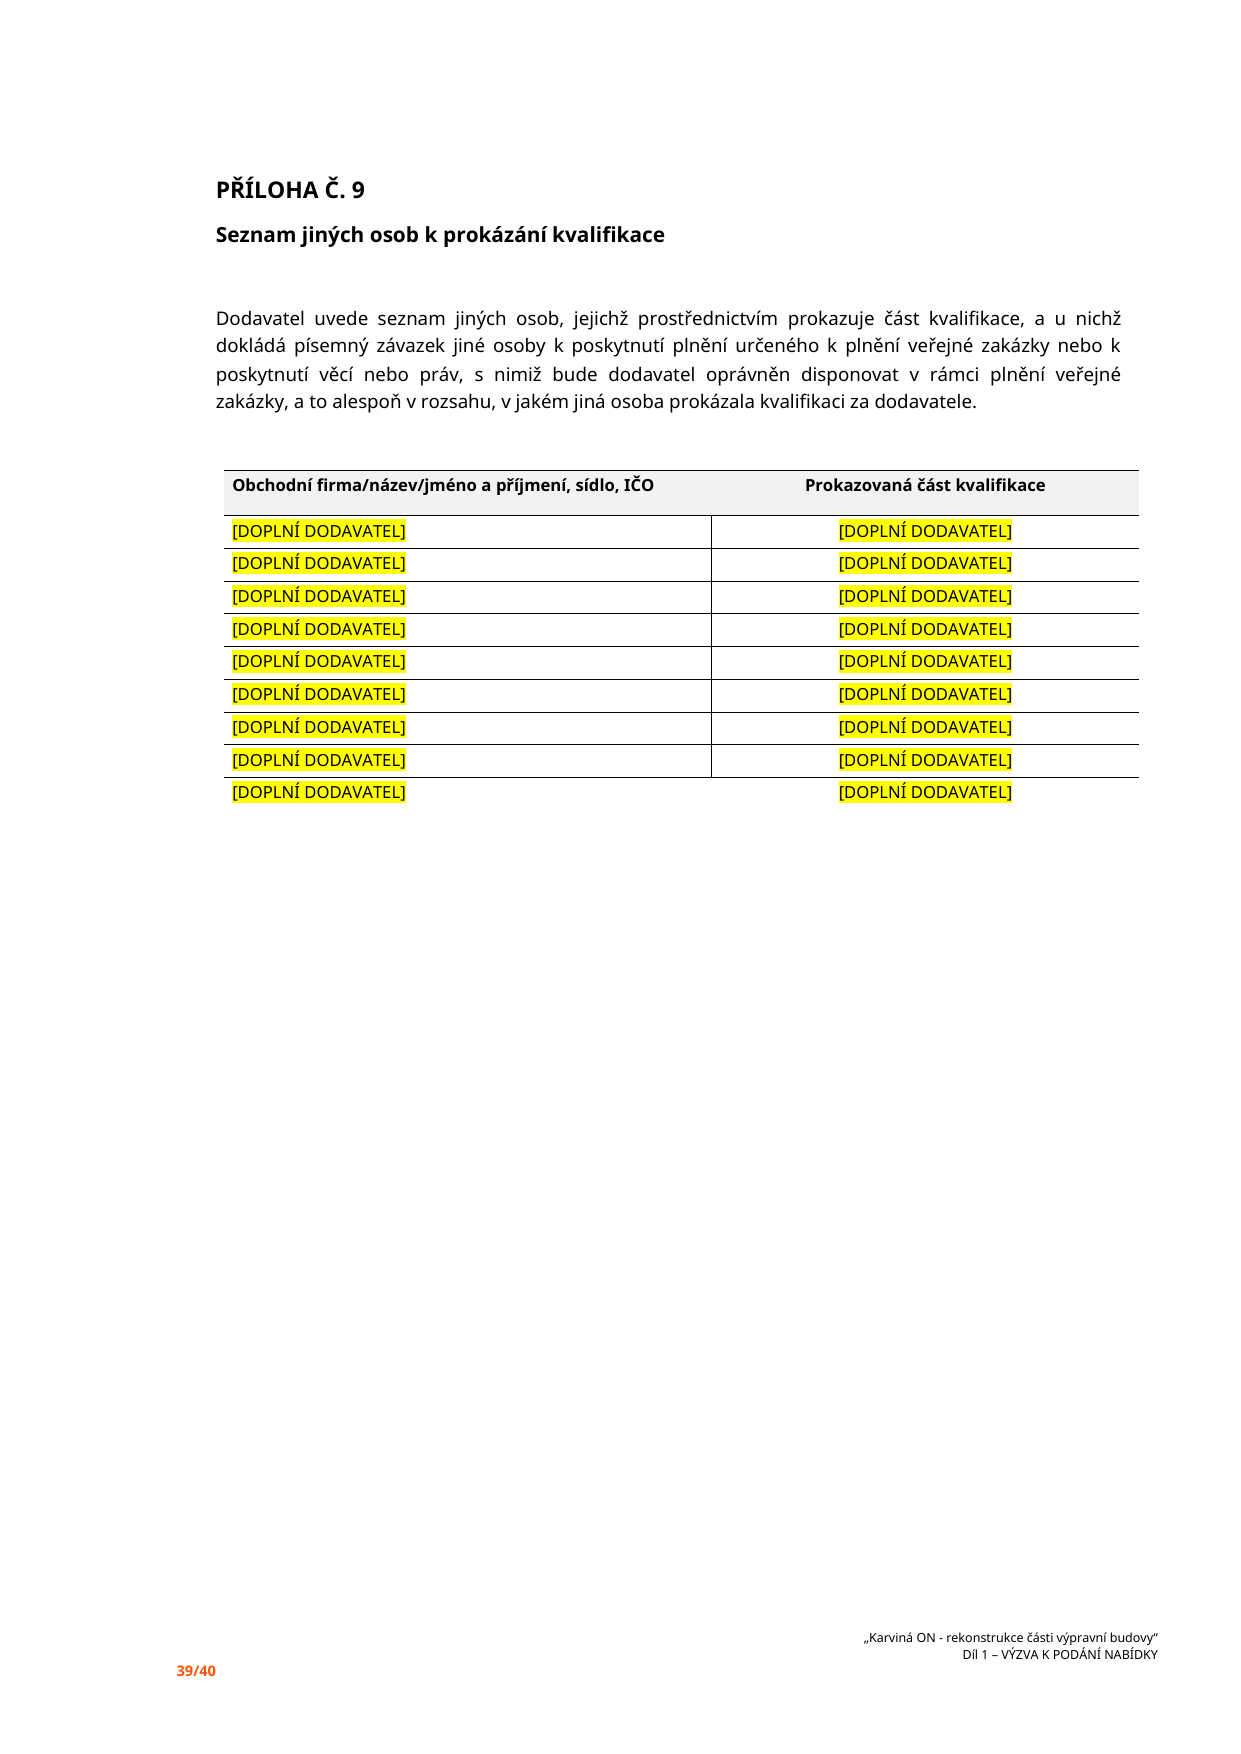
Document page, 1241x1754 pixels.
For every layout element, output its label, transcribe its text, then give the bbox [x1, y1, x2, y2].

table_cell [DOPLNÍ DODAVATEL] [712, 745, 1139, 777]
table_cell [DOPLNÍ DODAVATEL] [712, 614, 1139, 646]
table_cell [DOPLNÍ DODAVATEL] [224, 745, 711, 777]
text Dodavatel uvede seznam jiných osob, jejichž prostřednictvím prokazuje část kvalifikace, a u nichž dokládá písemný závazek jiné osoby k poskytnutí plnění určeného k plnění veřejné zakázky nebo k poskytnutí věcí nebo práv, s nimiž bude dodavatel oprávněn disponovat v rámci plnění veřejné zakázky, a to alespoň v rozsahu, v jakém jiná osoba prokázala kvalifikaci za dodavatele. [216, 305, 1122, 414]
table_cell [DOPLNÍ DODAVATEL] [224, 680, 711, 711]
table_cell [DOPLNÍ DODAVATEL] [712, 713, 1139, 744]
table_cell [DOPLNÍ DODAVATEL] [224, 713, 711, 744]
table_cell [DOPLNÍ DODAVATEL] [711, 778, 1139, 809]
text Seznam jiných osob k prokázání kvalifikace [216, 221, 1122, 249]
table_cell [DOPLNÍ DODAVATEL] [712, 582, 1139, 613]
table_cell [DOPLNÍ DODAVATEL] [224, 778, 711, 809]
table_cell [DOPLNÍ DODAVATEL] [224, 516, 711, 548]
table_header Obchodní firma/název/jméno a příjmení, sídlo, IČO [224, 471, 711, 515]
text Příloha č. 9 [216, 174, 1122, 205]
table_cell [DOPLNÍ DODAVATEL] [224, 582, 711, 613]
table_cell [DOPLNÍ DODAVATEL] [224, 549, 711, 581]
table_header Prokazovaná část kvalifikace [711, 471, 1139, 515]
table_cell [DOPLNÍ DODAVATEL] [712, 680, 1139, 711]
table_cell [DOPLNÍ DODAVATEL] [224, 647, 711, 679]
table_cell [DOPLNÍ DODAVATEL] [712, 647, 1139, 679]
table_cell [DOPLNÍ DODAVATEL] [712, 549, 1139, 581]
table_cell [DOPLNÍ DODAVATEL] [224, 614, 711, 646]
table_cell [DOPLNÍ DODAVATEL] [712, 516, 1139, 548]
